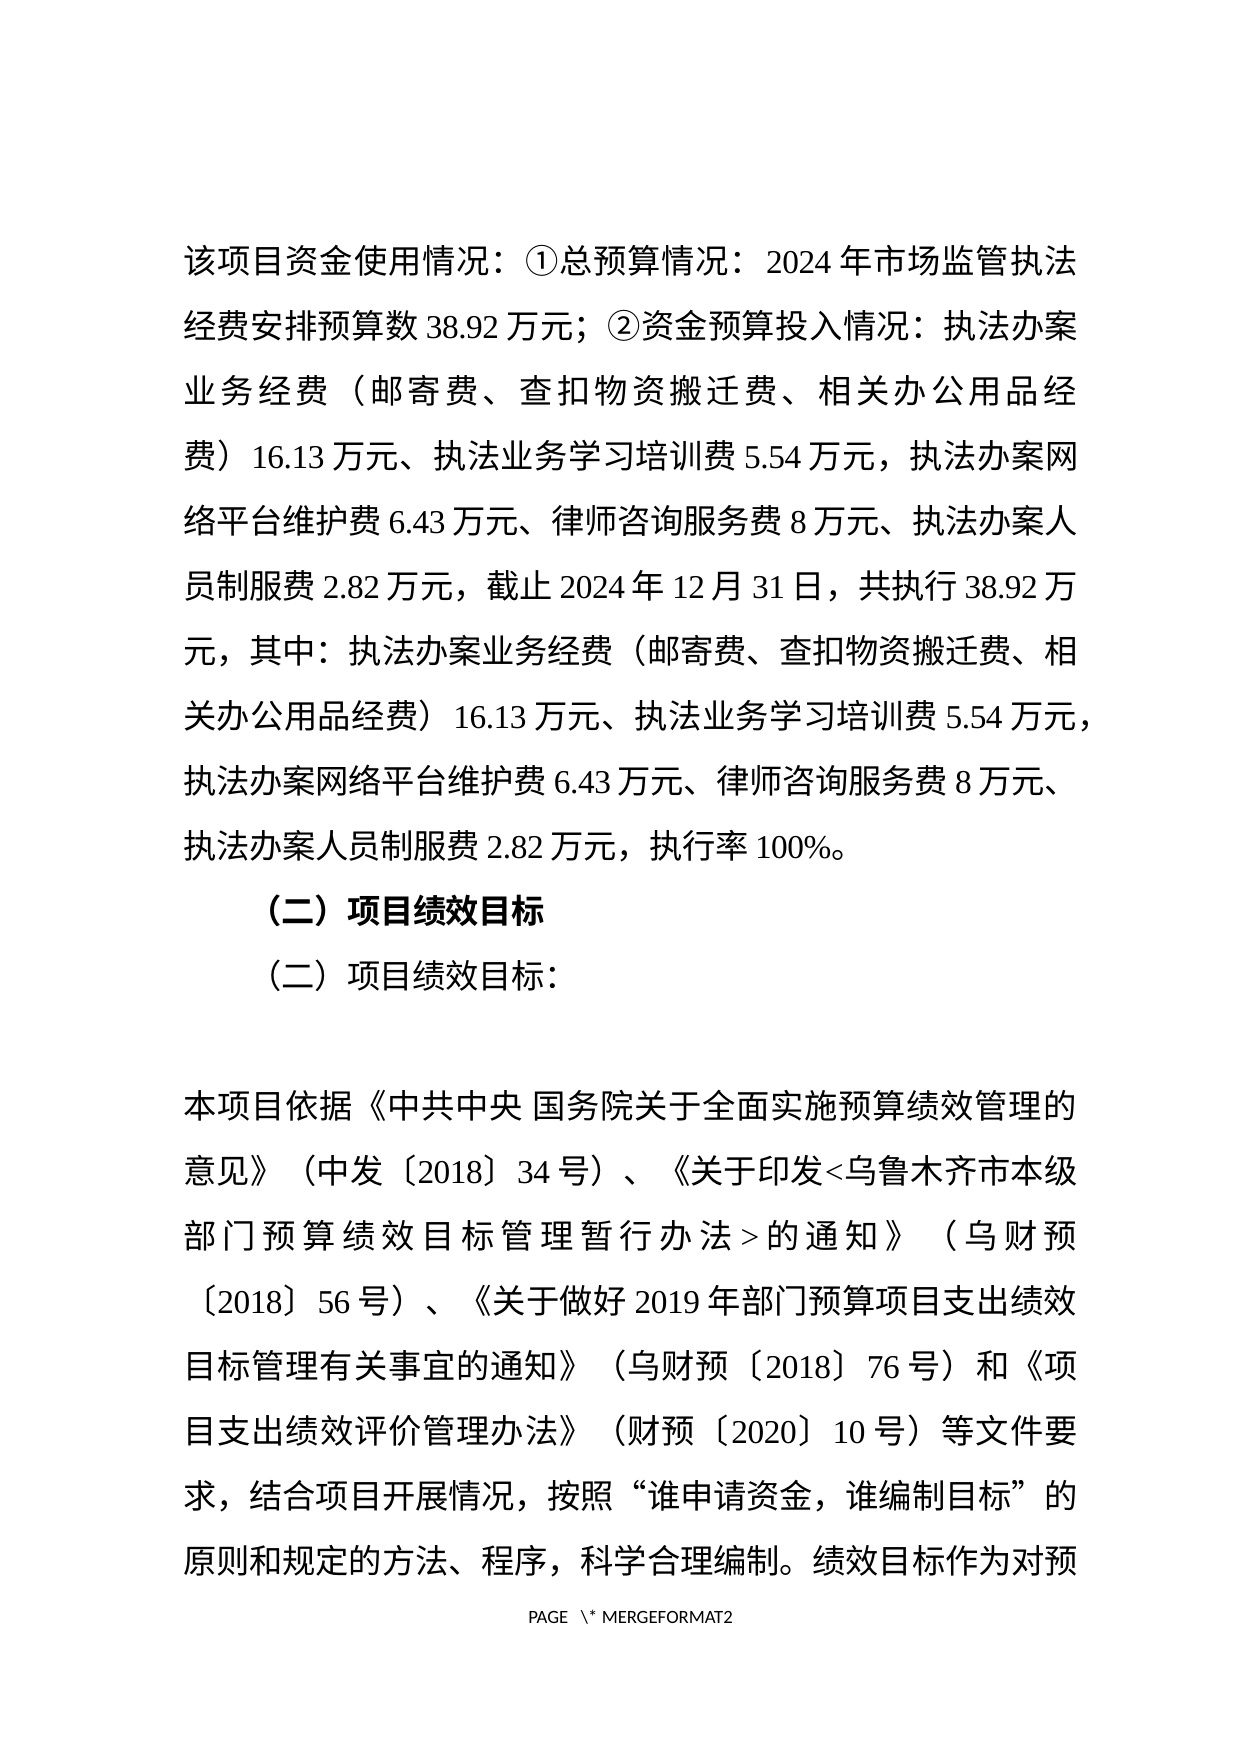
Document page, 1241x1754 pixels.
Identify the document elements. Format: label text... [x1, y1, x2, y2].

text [183, 162, 1078, 877]
text （二）项目绩效目标 [183, 877, 1078, 942]
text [183, 942, 1078, 1592]
